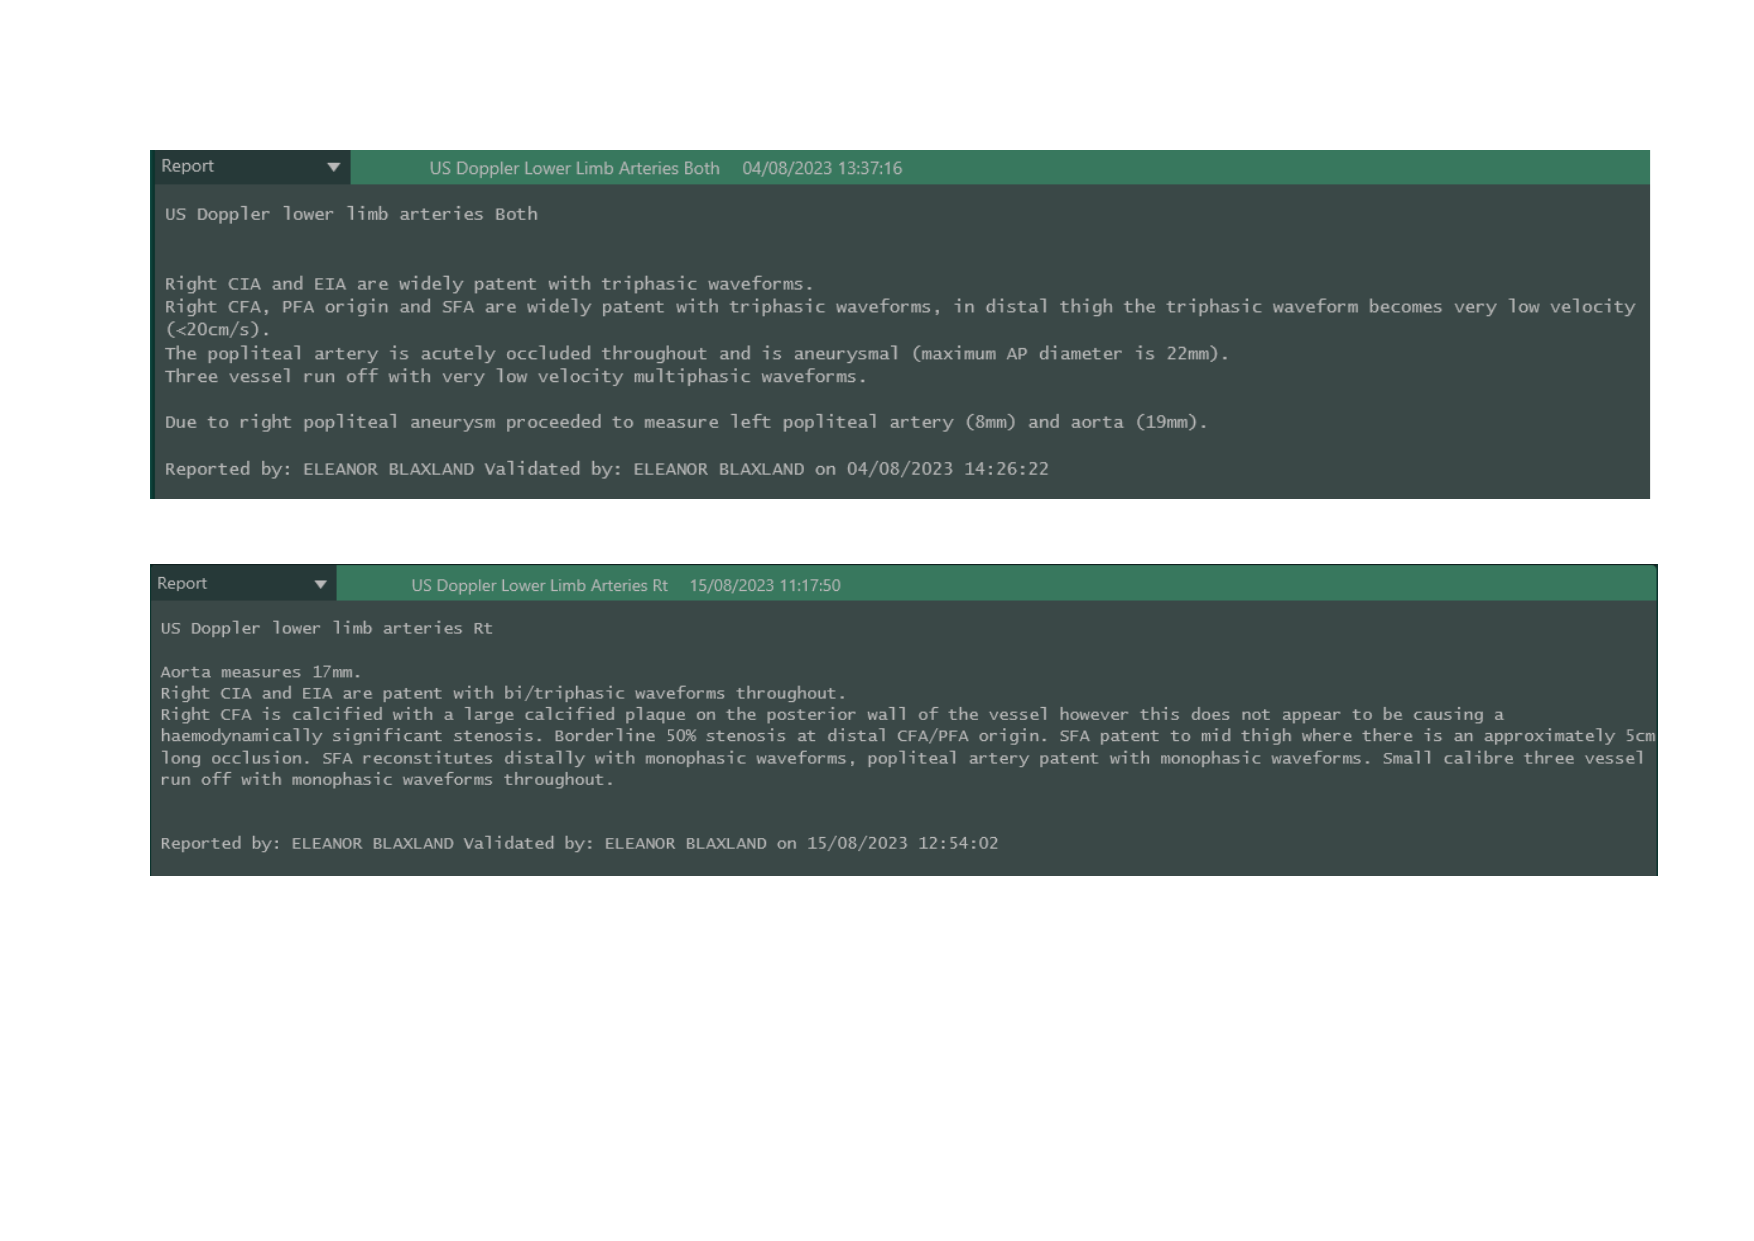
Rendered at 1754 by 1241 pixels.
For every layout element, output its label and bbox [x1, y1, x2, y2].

picture [150, 564, 1658, 876]
picture [150, 150, 1651, 499]
